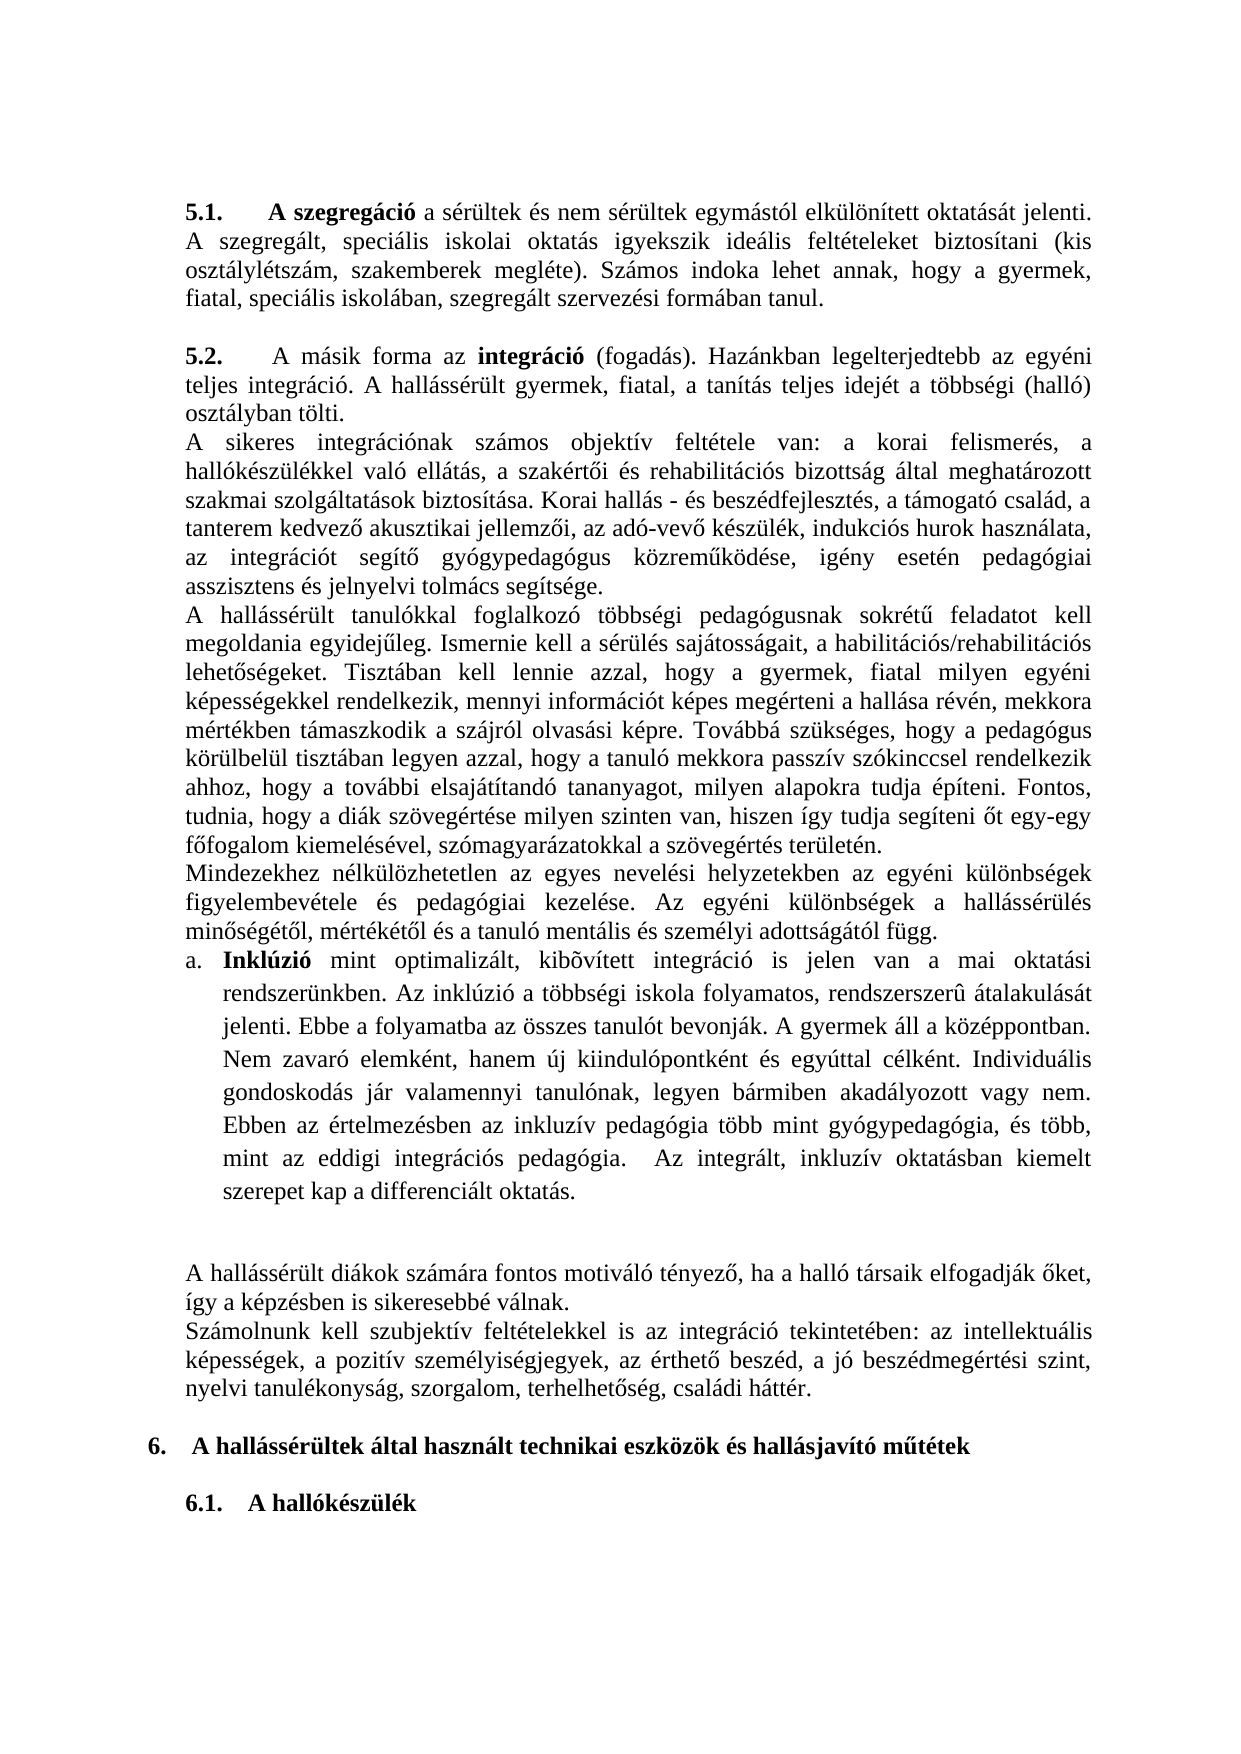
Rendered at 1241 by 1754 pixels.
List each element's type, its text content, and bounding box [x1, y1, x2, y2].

text 6. A hallássérültek által használt technikai eszközök és hallásjavító műtétek [148, 1431, 1092, 1460]
text Mindezekhez nélkülözhetetlen az egyes nevelési helyzetekben az egyéni különbségek figyelembevétele és pedagógiai kezelése. Az egyéni különbségek a hallássérülés minőségétől, mértékétől és a tanuló mentális és személyi adottságától függ. [185, 858, 1092, 945]
text Számolnunk kell szubjektív feltételekkel is az integráció tekintetében: az intellektuális képességek, a pozitív személyiségjegyek, az érthető beszéd, a jó beszédmegértési szint, nyelvi tanulékonyság, szorgalom, terhelhetőség, családi háttér. [185, 1316, 1092, 1402]
text 6.1. A hallókészülék [185, 1488, 1092, 1517]
text A hallássérült diákok számára fontos motiváló tényező, ha a halló társaik elfogadják őket, így a képzésben is sikeresebbé válnak. [185, 1258, 1092, 1316]
text A hallássérült tanulókkal foglalkozó többségi pedagógusnak sokrétű feladatot kell megoldania egyidejűleg. Ismernie kell a sérülés sajátosságait, a habilitációs/rehabilitációs lehetőségeket. Tisztában kell lennie azzal, hogy a gyermek, fiatal milyen egyéni képességekkel rendelkezik, mennyi információt képes megérteni a hallása révén, mekkora mértékben támaszkodik a szájról olvasási képre. Továbbá szükséges, hogy a pedagógus körülbelül tisztában legyen azzal, hogy a tanuló mekkora passzív szókinccsel rendelkezik ahhoz, hogy a további elsajátítandó tananyagot, milyen alapokra tudja építeni. Fontos, tudnia, hogy a diák szövegértése milyen szinten van, hiszen így tudja segíteni őt egy-egy főfogalom kiemelésével, szómagyarázatokkal a szövegértés területén. [185, 600, 1092, 858]
list Inklúzió mint optimalizált, kibõvített integráció is jelen van a mai oktatási rendszerünkben. Az inklúzió a többségi iskola folyamatos, rendszerszerû átalakulását jelenti. Ebbe a folyamatba az összes tanulót bevonják. A gyermek áll a középpontban. Nem zavaró elemként, hanem új kiindulópontként és egyúttal célként. Individuális gondoskodás jár valamennyi tanulónak, legyen bármiben akadályozott vagy nem. Ebben az értelmezésben az inkluzív pedagógia több mint gyógypedagógia, és több, mint az eddigi integrációs pedagógia. Az integrált, inkluzív oktatásban kiemelt szerepet kap a differenciált oktatás. [185, 945, 1092, 1205]
text 5.2. A másik forma az integráció (fogadás). Hazánkban legelterjedtebb az egyéni teljes integráció. A hallássérült gyermek, fiatal, a tanítás teljes idejét a többségi (halló) osztályban tölti. [185, 341, 1092, 427]
text 5.1. A szegregáció a sérültek és nem sérültek egymástól elkülönített oktatását jelenti. A szegregált, speciális iskolai oktatás igyekszik ideális feltételeket biztosítani (kis osztálylétszám, szakemberek megléte). Számos indoka lehet annak, hogy a gyermek, fiatal, speciális iskolában, szegregált szervezési formában tanul. [185, 197, 1092, 312]
text A sikeres integrációnak számos objektív feltétele van: a korai felismerés, a hallókészülékkel való ellátás, a szakértői és rehabilitációs bizottság által meghatározott szakmai szolgáltatások biztosítása. Korai hallás - és beszédfejlesztés, a támogató család, a tanterem kedvező akusztikai jellemzői, az adó-vevő készülék, indukciós hurok használata, az integrációt segítő gyógypedagógus közreműködése, igény esetén pedagógiai asszisztens és jelnyelvi tolmács segítsége. [185, 427, 1092, 600]
